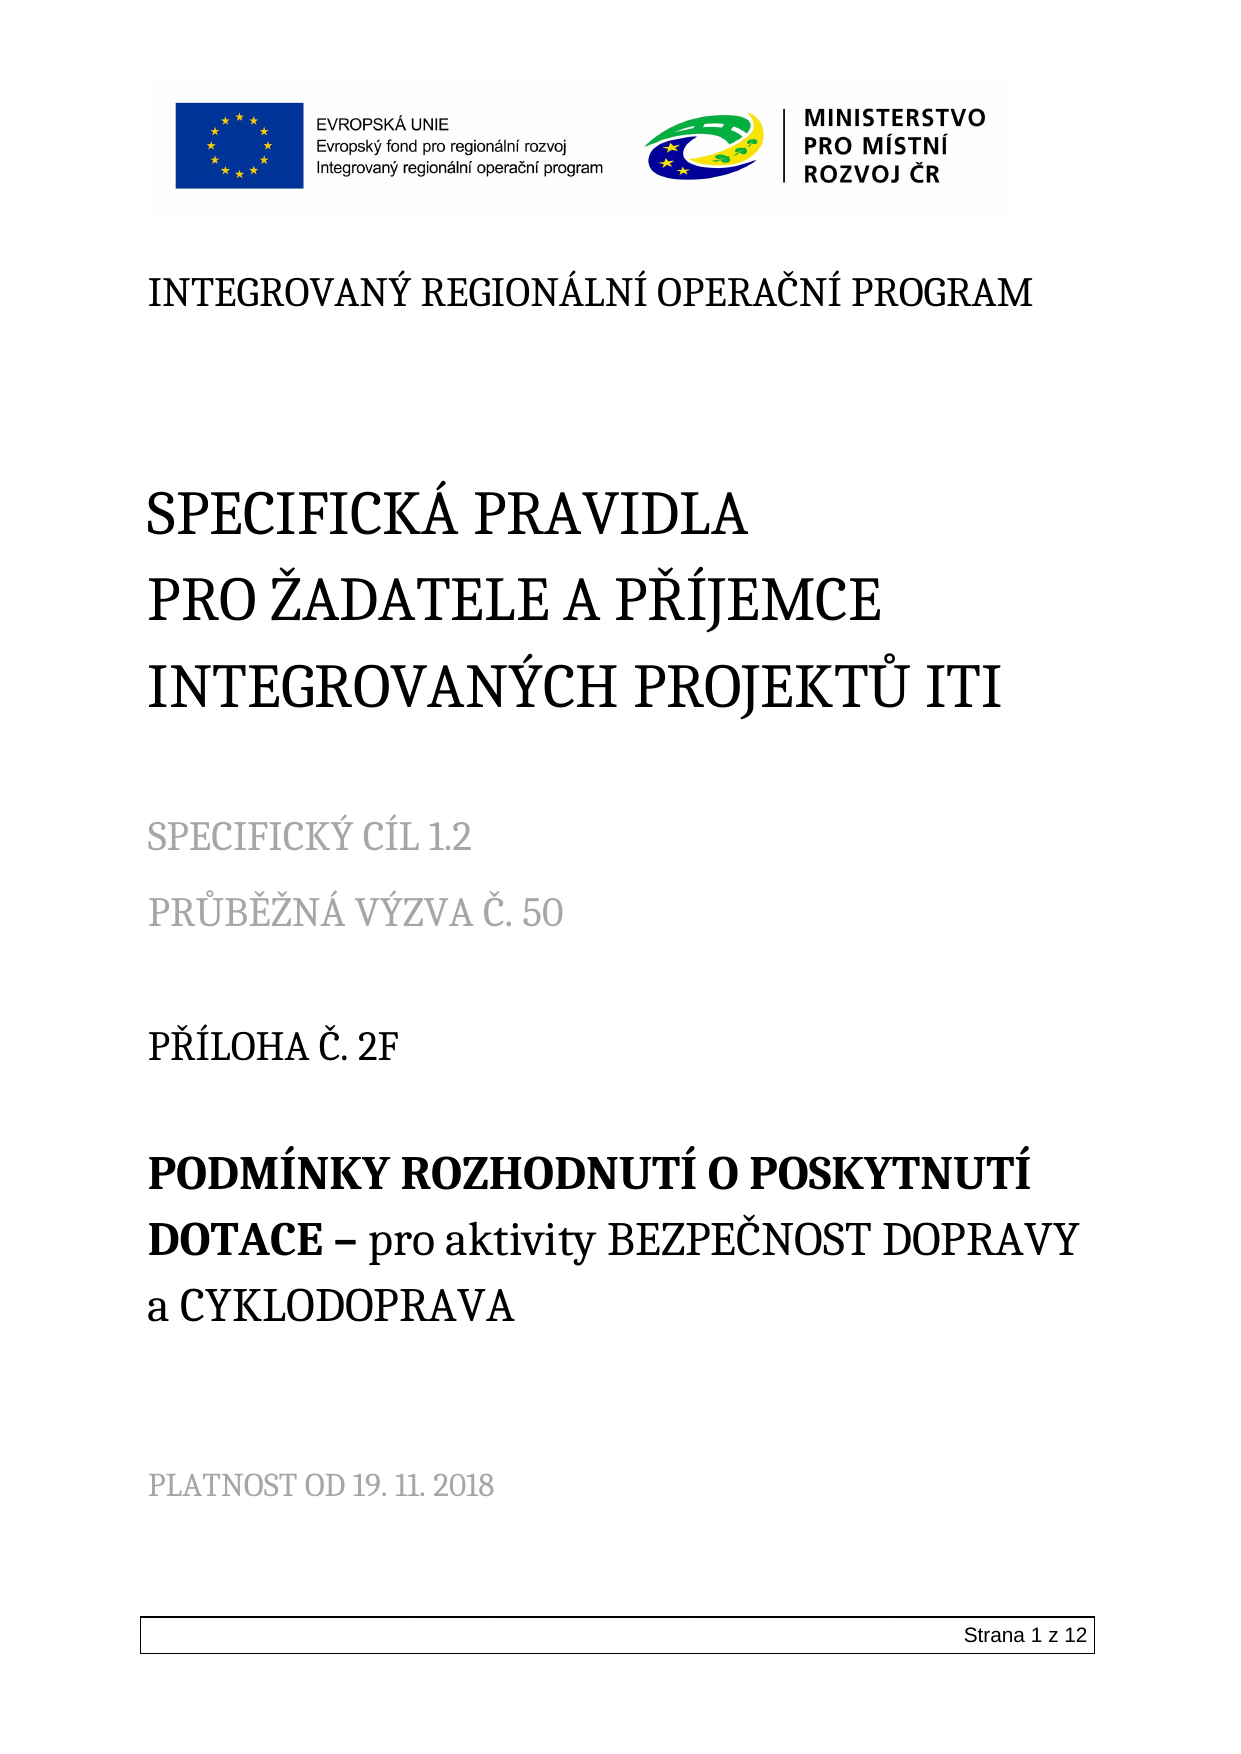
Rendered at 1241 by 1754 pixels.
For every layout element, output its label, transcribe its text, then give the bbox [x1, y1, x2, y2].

picture [147, 73, 1013, 217]
text Podmínky Rozhodnutí o poskytnutí dotace – pro aktivity Bezpečnost dopravy a cyklodoprava [148, 1146, 1092, 1333]
text PŘÍLOHA Č. 2F [148, 1022, 1092, 1070]
text SPECIFICKÝ CÍL 1.2 [148, 813, 1092, 861]
text PRO ŽADATELE A PŘÍJEMCE integrovaných projektů ITI [148, 564, 1092, 723]
text pLATNOST OD 19. 11. 2018 [148, 1466, 1092, 1504]
text INTEGROVANÝ REGIONÁLNÍ OPERAČNÍ PROGRAM [148, 269, 1092, 317]
text PRŮBĚŽNÁ výzva č. 50 [148, 889, 1092, 937]
text SPECIFICKÁ PRAVIDLA [148, 478, 1092, 550]
